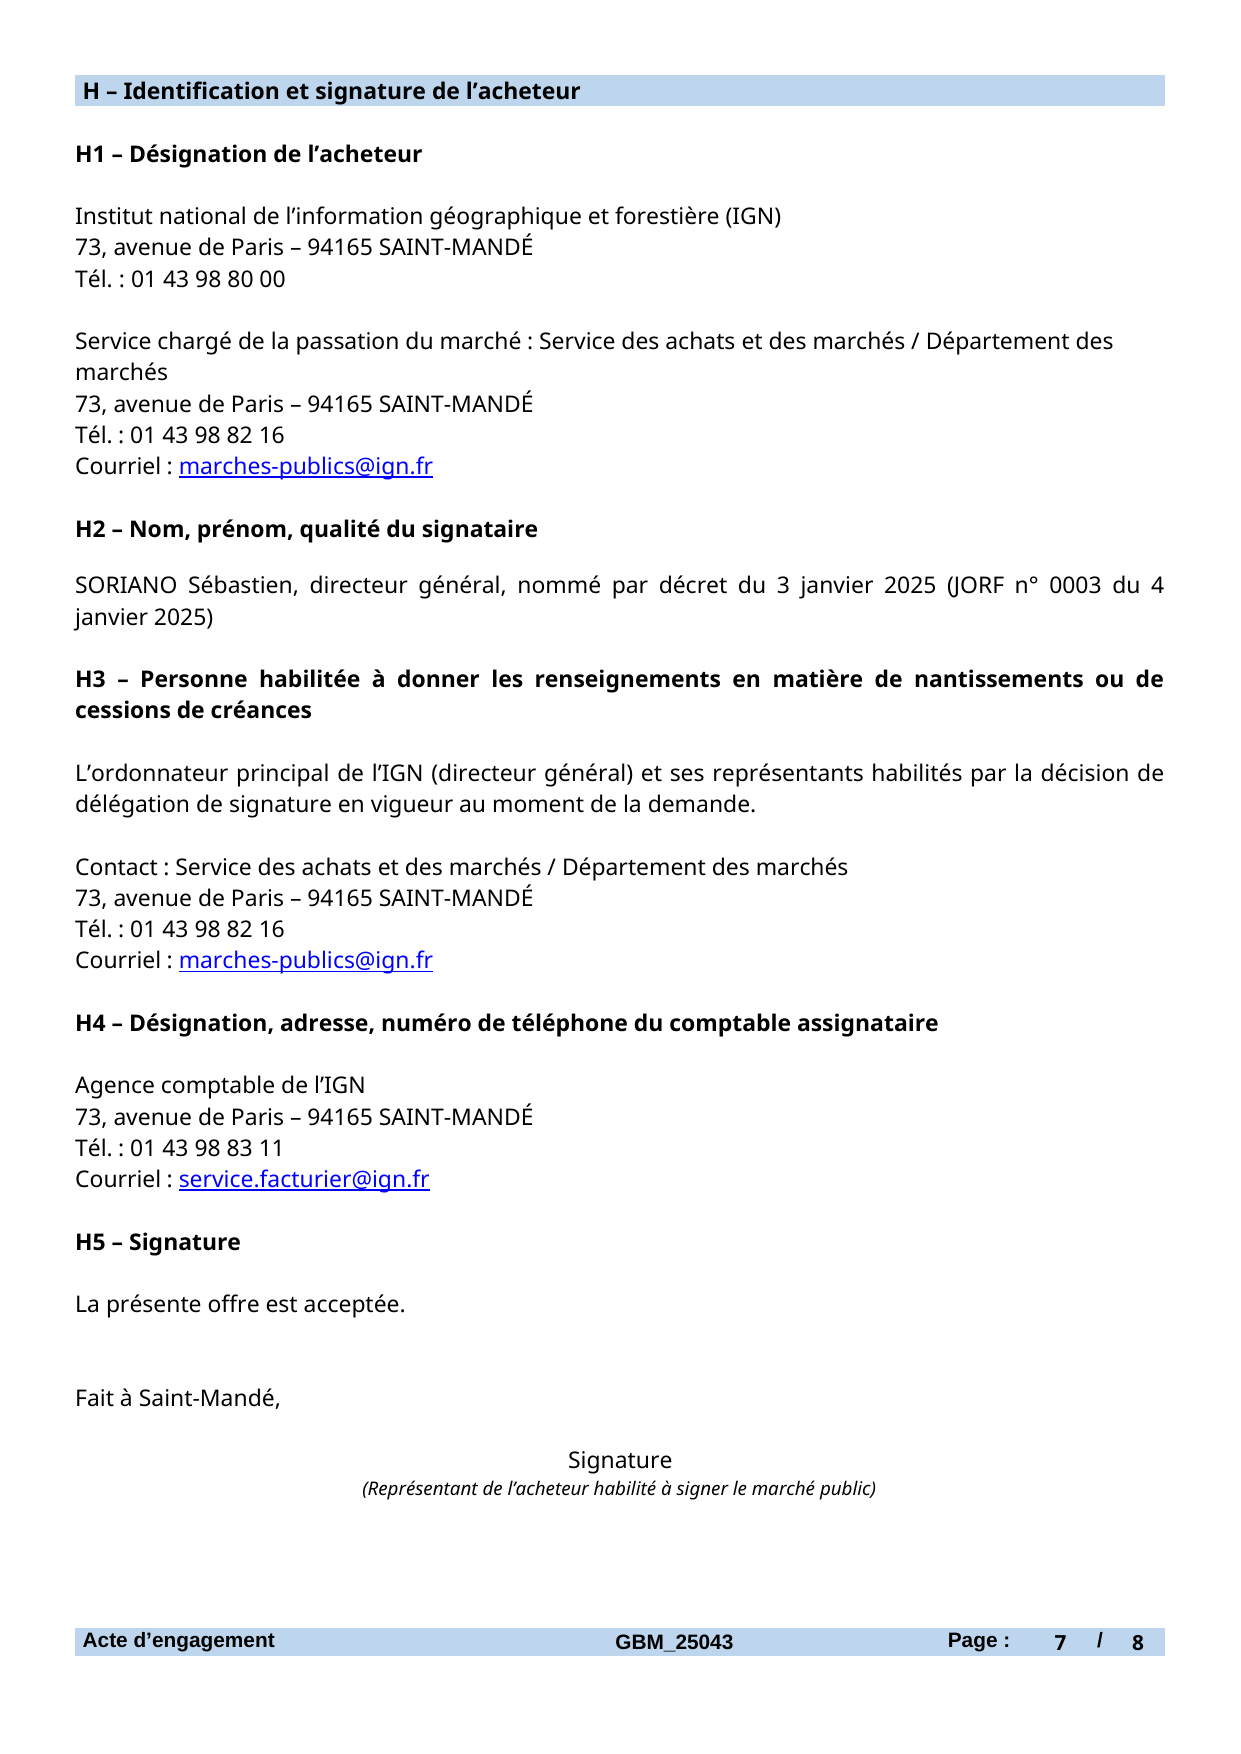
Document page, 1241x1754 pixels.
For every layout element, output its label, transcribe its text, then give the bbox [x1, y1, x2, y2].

table_header H – Identification et signature de l’acheteur [75, 75, 1165, 106]
text H5 – Signature [75, 1226, 1165, 1257]
text H2 – Nom, prénom, qualité du signataire [75, 512, 1165, 544]
text Courriel : service.facturier@ign.fr [75, 1163, 1165, 1194]
text H3 – Personne habilitée à donner les renseignements en matière de nantissements ou de cessions de créances [75, 663, 1165, 726]
text H1 – Désignation de l’acheteur [75, 137, 1165, 169]
text Tél. : 01 43 98 83 11 [75, 1132, 1165, 1163]
text 73, avenue de Paris – 94165 SAINT-MANDÉ [75, 231, 1165, 262]
text 73, avenue de Paris – 94165 SAINT-MANDÉ [75, 882, 1165, 913]
text Agence comptable de l’IGN [75, 1069, 1165, 1101]
text Courriel : marches-publics@ign.fr [75, 450, 1165, 481]
text Courriel : marches-publics@ign.fr [75, 944, 1165, 976]
text 73, avenue de Paris – 94165 SAINT-MANDÉ [75, 1101, 1165, 1132]
list Tél. : 01 43 98 82 16 [75, 419, 1165, 450]
text Tél. : 01 43 98 80 00 [75, 262, 1165, 294]
text Institut national de l’information géographique et forestière (IGN) [75, 200, 1165, 231]
text H4 – Désignation, adresse, numéro de téléphone du comptable assignataire [75, 1007, 1165, 1038]
list 73, avenue de Paris – 94165 SAINT-MANDÉ [75, 387, 1165, 419]
text Service chargé de la passation du marché : Service des achats et des marchés / Département des marchés [75, 325, 1165, 387]
text L’ordonnateur principal de l’IGN (directeur général) et ses représentants habilités par la décision de délégation de signature en vigueur au moment de la demande. [75, 757, 1165, 819]
text SORIANO Sébastien, directeur général, nommé par décret du 3 janvier 2025 (JORF n° 0003 du 4 janvier 2025) [75, 569, 1165, 632]
text Fait à Saint-Mandé, [75, 1382, 1165, 1413]
text Contact : Service des achats et des marchés / Département des marchés [75, 851, 1165, 882]
text (Représentant de l’acheteur habilité à signer le marché public) [75, 1476, 1165, 1501]
text La présente offre est acceptée. [75, 1288, 1165, 1319]
text Signature [75, 1444, 1165, 1476]
text Tél. : 01 43 98 82 16 [75, 913, 1165, 944]
